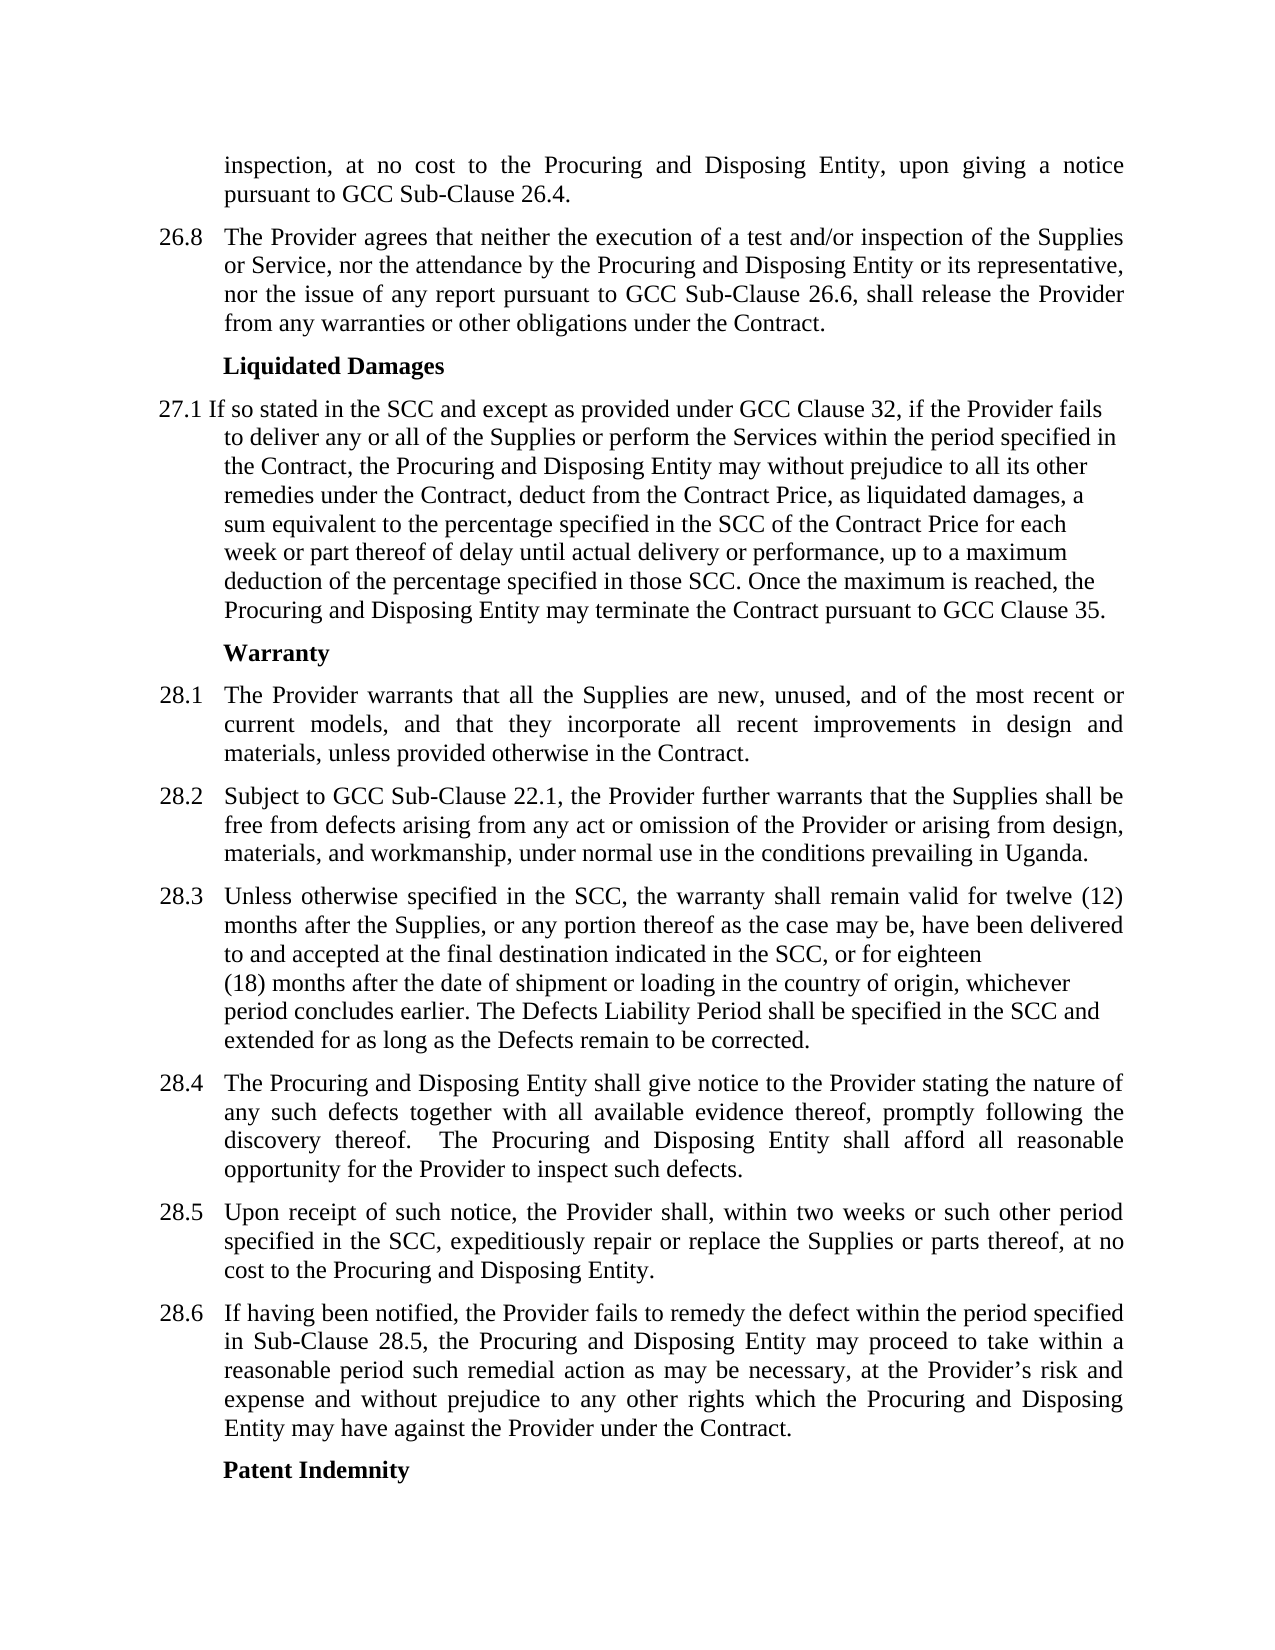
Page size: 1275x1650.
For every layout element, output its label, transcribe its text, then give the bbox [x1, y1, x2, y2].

text Patent Indemnity [223, 1456, 1127, 1484]
list Upon receipt of such notice, the Provider shall, within two weeks or such other period specified in the SCC, expeditiously repair or replace the Supplies or parts thereof, at no cost to the Procuring and Disposing Entity. [159, 1197, 1125, 1283]
list The Provider agrees that neither the execution of a test and/or inspection of the Supplies or Service, nor the attendance by the Procuring and Disposing Entity or its representative, nor the issue of any report pursuant to GCC Sub-Clause 26.6, shall release the Provider from any warranties or other obligations under the Contract. [159, 222, 1125, 337]
list The Provider warrants that all the Supplies are new, unused, and of the most recent or current models, and that they incorporate all recent improvements in design and materials, unless provided otherwise in the Contract. [159, 681, 1125, 767]
list The Procuring and Disposing Entity shall give notice to the Provider stating the nature of any such defects together with all available evidence thereof, promptly following the discovery thereof. The Procuring and Disposing Entity shall afford all reasonable opportunity for the Provider to inspect such defects. [159, 1068, 1125, 1183]
list If having been notified, the Provider fails to remedy the defect within the period specified in Sub-Clause 28.5, the Procuring and Disposing Entity may proceed to take within a reasonable period such remedial action as may be necessary, at the Provider’s risk and expense and without prejudice to any other rights which the Procuring and Disposing Entity may have against the Provider under the Contract. [159, 1298, 1125, 1441]
text Liquidated Damages [223, 351, 1127, 379]
text (18) months after the date of shipment or loading in the country of origin, whichever period concludes earlier. The Defects Liability Period shall be specified in the SCC and extended for as long as the Defects remain to be corrected. [224, 968, 1125, 1054]
list Unless otherwise specified in the SCC, the warranty shall remain valid for twelve (12) months after the Supplies, or any portion thereof as the case may be, have been delivered to and accepted at the final destination indicated in the SCC, or for eighteen [159, 881, 1125, 968]
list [159, 150, 1125, 207]
list Subject to GCC Sub-Clause 22.1, the Provider further warrants that the Supplies shall be free from defects arising from any act or omission of the Provider or arising from design, materials, and workmanship, under normal use in the conditions prevailing in Uganda. [159, 781, 1125, 867]
text 27.1 If so stated in the SCC and except as provided under GCC Clause 32, if the Provider fails to deliver any or all of the Supplies or perform the Services within the period specified in the Contract, the Procuring and Disposing Entity may without prejudice to all its other remedies under the Contract, deduct from the Contract Price, as liquidated damages, a sum equivalent to the percentage specified in the SCC of the Contract Price for each week or part thereof of delay until actual delivery or performance, up to a maximum deduction of the percentage specified in those SCC. Once the maximum is reached, the Procuring and Disposing Entity may terminate the Contract pursuant to GCC Clause 35. [158, 394, 1125, 624]
text Warranty [223, 638, 1127, 667]
